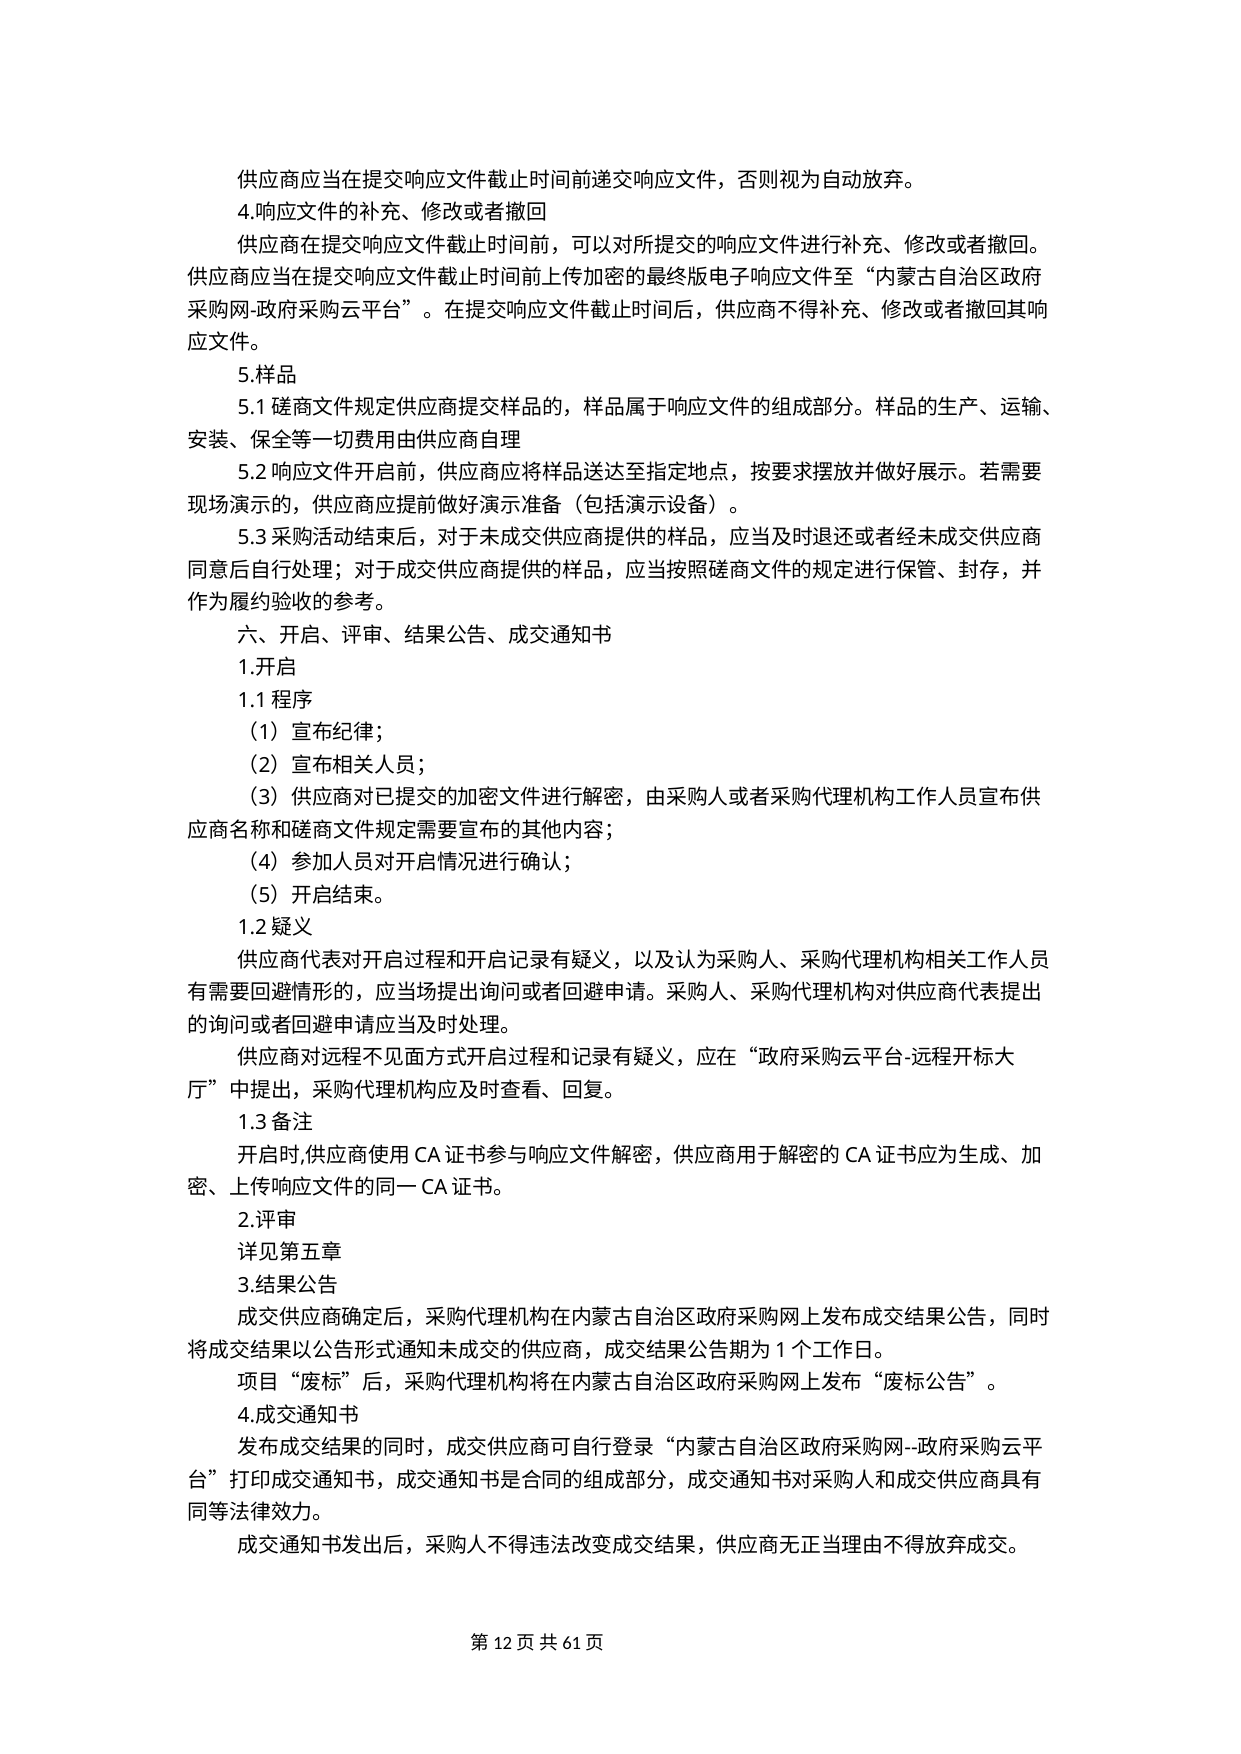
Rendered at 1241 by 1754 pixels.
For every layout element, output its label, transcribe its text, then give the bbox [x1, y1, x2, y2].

text 5.3采购活动结束后，对于未成交供应商提供的样品，应当及时退还或者经未成交供应商同意后自行处理；对于成交供应商提供的样品，应当按照磋商文件的规定进行保管、封存，并作为履约验收的参考。 [187, 519, 1053, 617]
text 2.评审 [187, 1202, 1053, 1234]
text （3）供应商对已提交的加密文件进行解密，由采购人或者采购代理机构工作人员宣布供应商名称和磋商文件规定需要宣布的其他内容； [187, 779, 1053, 844]
text 1.1程序 [187, 682, 1053, 714]
text 1.2疑义 [187, 909, 1053, 942]
text 开启时,供应商使用CA证书参与响应文件解密，供应商用于解密的CA证书应为生成、加密、上传响应文件的同一CA证书。 [187, 1137, 1053, 1202]
text 供应商应当在提交响应文件截止时间前递交响应文件，否则视为自动放弃。 [187, 162, 1053, 194]
text （4）参加人员对开启情况进行确认； [187, 844, 1053, 877]
text （2）宣布相关人员； [187, 747, 1053, 779]
text 详见第五章 [187, 1234, 1053, 1267]
text 供应商对远程不见面方式开启过程和记录有疑义，应在“政府采购云平台-远程开标大厅”中提出，采购代理机构应及时查看、回复。 [187, 1039, 1053, 1104]
text 1.3备注 [187, 1104, 1053, 1137]
text 5.1磋商文件规定供应商提交样品的，样品属于响应文件的组成部分。样品的生产、运输、安装、保全等一切费用由供应商自理 [187, 389, 1053, 454]
text 发布成交结果的同时，成交供应商可自行登录“内蒙古自治区政府采购网--政府采购云平台”打印成交通知书，成交通知书是合同的组成部分，成交通知书对采购人和成交供应商具有同等法律效力。 [187, 1429, 1053, 1527]
text （1）宣布纪律； [187, 714, 1053, 747]
text 4.成交通知书 [187, 1397, 1053, 1429]
text 3.结果公告 [187, 1267, 1053, 1299]
text 供应商在提交响应文件截止时间前，可以对所提交的响应文件进行补充、修改或者撤回。供应商应当在提交响应文件截止时间前上传加密的最终版电子响应文件至“内蒙古自治区政府采购网-政府采购云平台”。在提交响应文件截止时间后，供应商不得补充、修改或者撤回其响应文件。 [187, 227, 1053, 357]
text 供应商代表对开启过程和开启记录有疑义，以及认为采购人、采购代理机构相关工作人员有需要回避情形的，应当场提出询问或者回避申请。采购人、采购代理机构对供应商代表提出的询问或者回避申请应当及时处理。 [187, 942, 1053, 1039]
text 4.响应文件的补充、修改或者撤回 [187, 194, 1053, 227]
text 5.样品 [187, 357, 1053, 389]
text 1.开启 [187, 649, 1053, 682]
text 成交供应商确定后，采购代理机构在内蒙古自治区政府采购网上发布成交结果公告，同时将成交结果以公告形式通知未成交的供应商，成交结果公告期为1个工作日。 [187, 1299, 1053, 1364]
text 六、开启、评审、结果公告、成交通知书 [187, 617, 1053, 649]
text 5.2响应文件开启前，供应商应将样品送达至指定地点，按要求摆放并做好展示。若需要现场演示的，供应商应提前做好演示准备（包括演示设备）。 [187, 454, 1053, 519]
text 成交通知书发出后，采购人不得违法改变成交结果，供应商无正当理由不得放弃成交。 [187, 1527, 1053, 1559]
text 项目“废标”后，采购代理机构将在内蒙古自治区政府采购网上发布“废标公告”。 [187, 1364, 1053, 1397]
text （5）开启结束。 [187, 877, 1053, 909]
